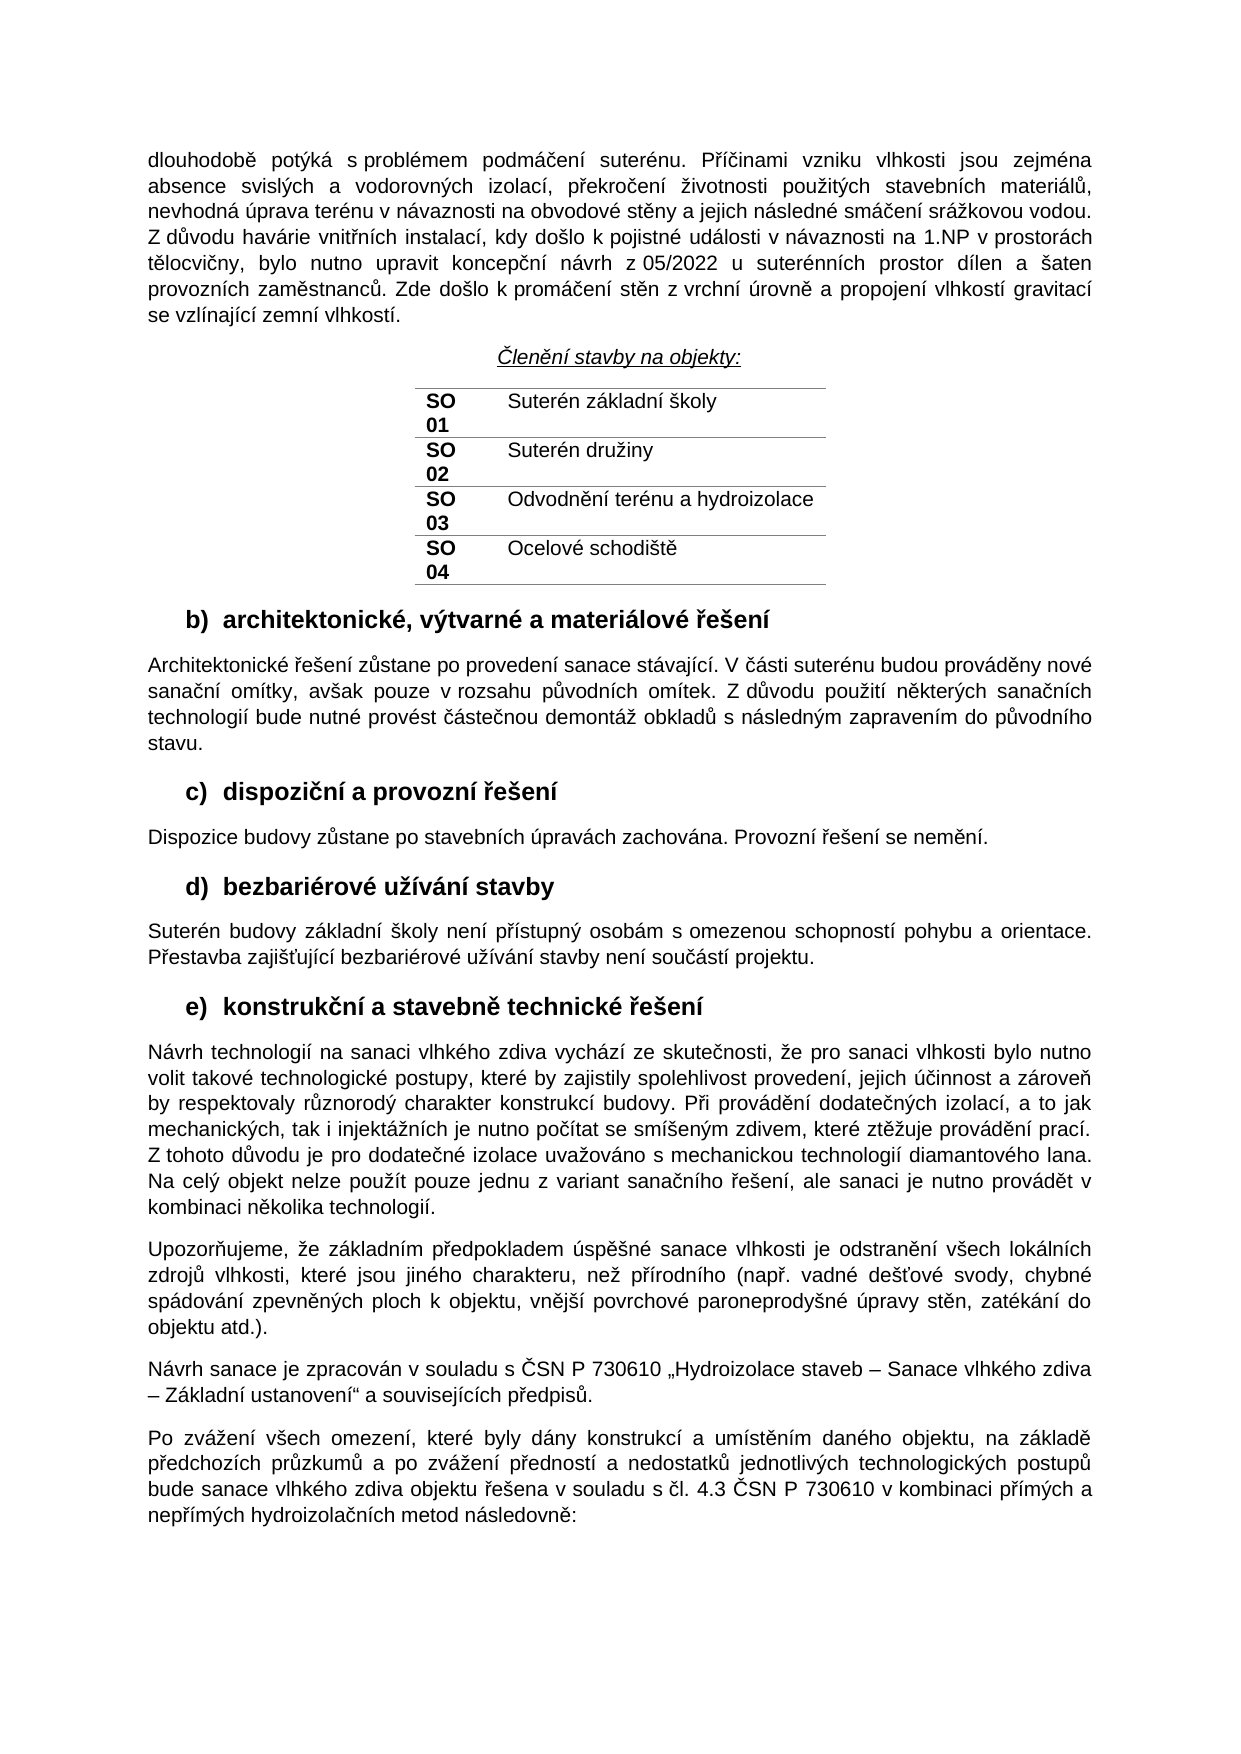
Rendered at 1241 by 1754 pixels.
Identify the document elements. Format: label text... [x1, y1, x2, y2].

text Návrh technologií na sanaci vlhkého zdiva vychází ze skutečnosti, že pro sanaci vlhkosti bylo nutno volit takové technologické postupy, které by zajistily spolehlivost provedení, jejich účinnost a zároveň by respektovaly různorodý charakter konstrukcí budovy. Při provádění dodatečných izolací, a to jak mechanických, tak i injektážních je nutno počítat se smíšeným zdivem, které ztěžuje provádění prací. Z tohoto důvodu je pro dodatečné izolace uvažováno s mechanickou technologií diamantového lana. Na celý objekt nelze použít pouze jednu z variant sanačního řešení, ale sanaci je nutno provádět v kombinaci několika technologií. [148, 1039, 1093, 1218]
table_cell SO 02 [415, 438, 496, 486]
table_cell Ocelové schodiště [496, 536, 826, 583]
text Suterén budovy základní školy není přístupný osobám s omezenou schopností pohybu a orientace. Přestavba zajišťující bezbariérové užívání stavby není součástí projektu. [148, 919, 1093, 969]
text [148, 148, 1093, 327]
table_cell Suterén družiny [496, 438, 826, 486]
text Členění stavby na objekty: [148, 345, 1093, 369]
text Dispozice budovy zůstane po stavebních úpravách zachována. Provozní řešení se nemění. [148, 825, 1093, 849]
table_header Suterén základní školy [496, 389, 826, 437]
text Návrh sanace je zpracován v souladu s ČSN P 730610 „Hydroizolace staveb – Sanace vlhkého zdiva – Základní ustanovení“ a souvisejících předpisů. [148, 1357, 1093, 1407]
subtitle konstrukční a stavebně technické řešení [185, 992, 1093, 1021]
table_cell SO 03 [415, 487, 496, 534]
subtitle bezbariérové užívání stavby [185, 872, 1093, 900]
subtitle dispoziční a provozní řešení [185, 777, 1093, 806]
table_cell Odvodnění terénu a hydroizolace [496, 487, 826, 534]
text Upozorňujeme, že základním předpokladem úspěšné sanace vlhkosti je odstranění všech lokálních zdrojů vlhkosti, které jsou jiného charakteru, než přírodního (např. vadné dešťové svody, chybné spádování zpevněných ploch k objektu, vnější povrchové paroneprodyšné úpravy stěn, zatékání do objektu atd.). [148, 1237, 1093, 1338]
subtitle architektonické, výtvarné a materiálové řešení [185, 605, 1093, 634]
text Architektonické řešení zůstane po provedení sanace stávající. V části suterénu budou prováděny nové sanační omítky, avšak pouze v rozsahu původních omítek. Z důvodu použití některých sanačních technologií bude nutné provést částečnou demontáž obkladů s následným zapravením do původního stavu. [148, 653, 1093, 754]
table_header SO 01 [415, 389, 496, 437]
table_cell SO 04 [415, 536, 496, 583]
text Po zvážení všech omezení, které byly dány konstrukcí a umístěním daného objektu, na základě předchozích průzkumů a po zvážení předností a nedostatků jednotlivých technologických postupů bude sanace vlhkého zdiva objektu řešena v souladu s čl. 4.3 ČSN P 730610 v kombinaci přímých a nepřímých hydroizolačních metod následovně: [148, 1425, 1093, 1527]
